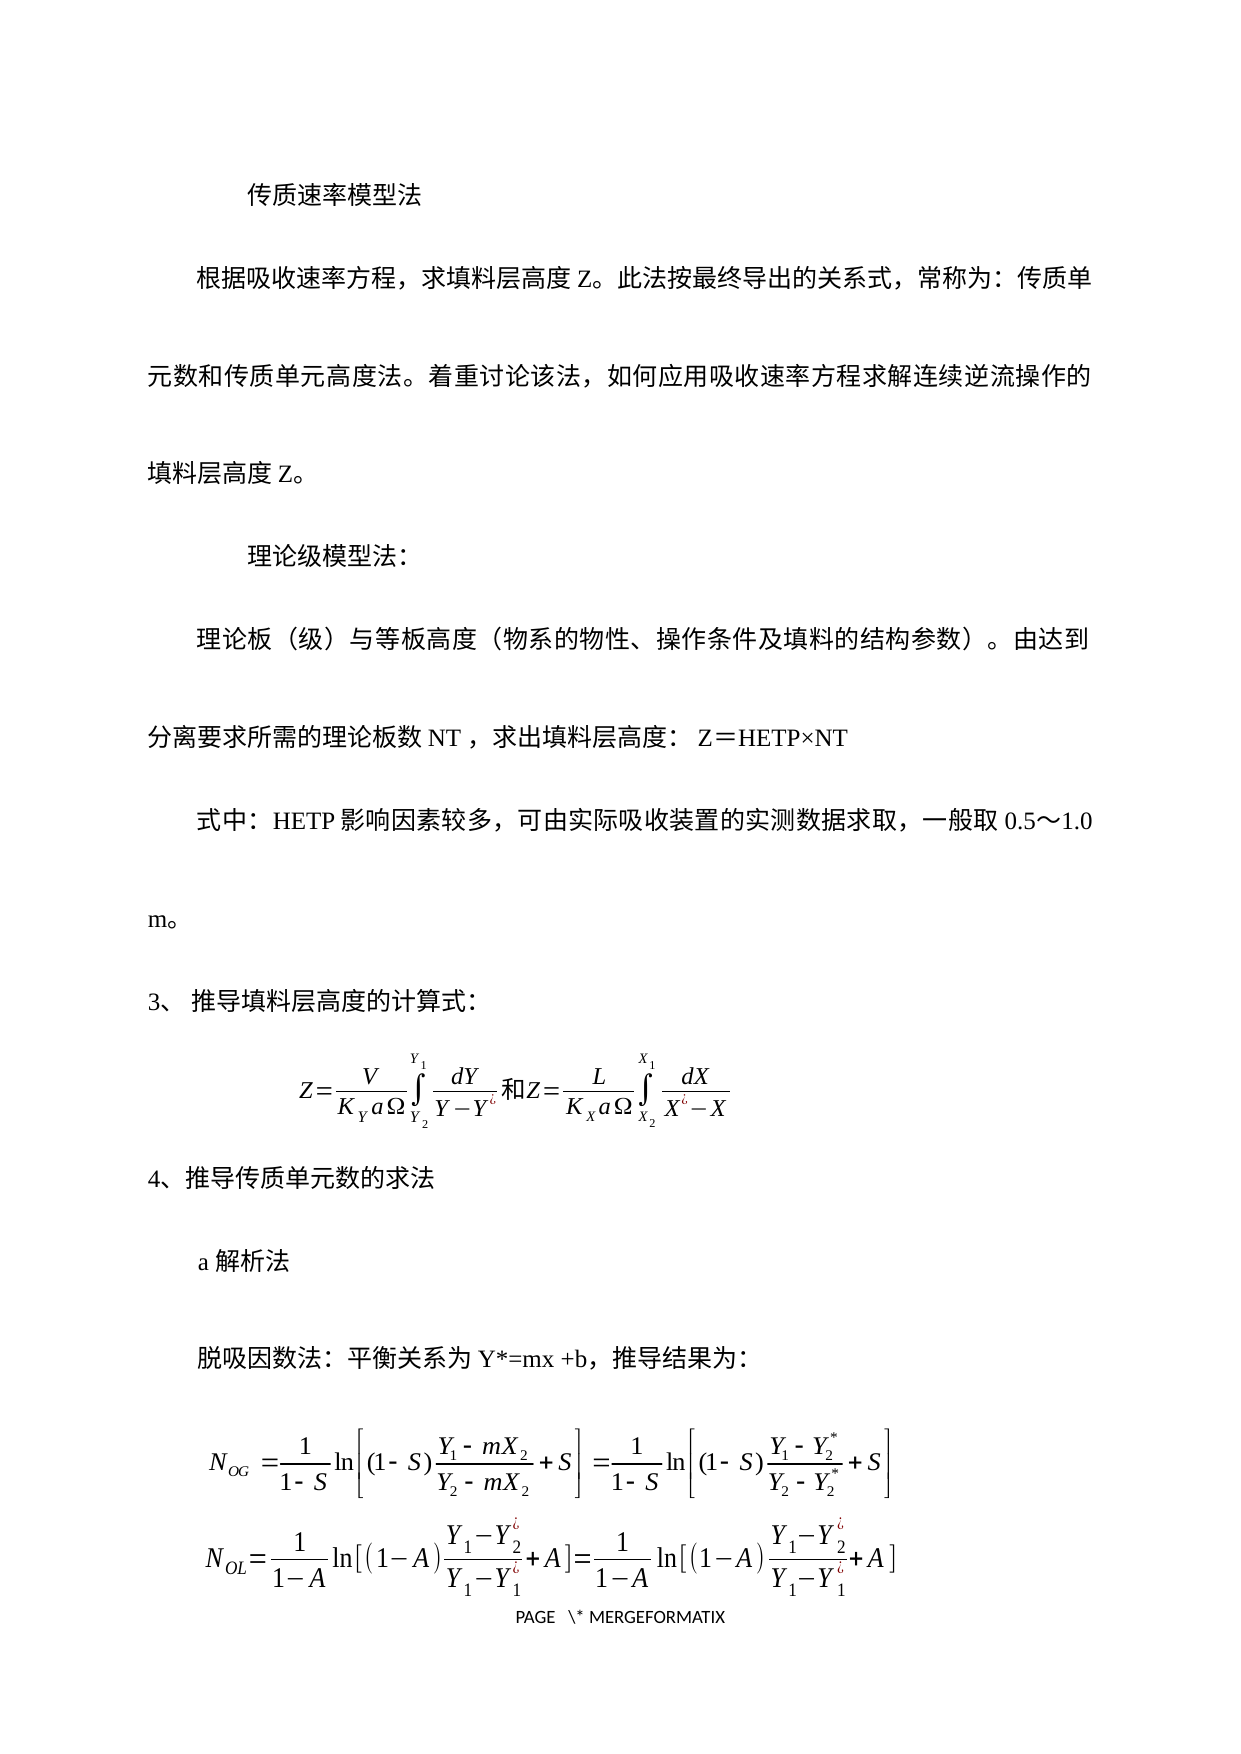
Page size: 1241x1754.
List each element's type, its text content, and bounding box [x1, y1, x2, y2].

list 推导填料层高度的计算式： [148, 967, 1092, 1032]
text 理论板（级）与等板高度（物系的物性、操作条件及填料的结构参数）。由达到分离要求所需的理论板数NT ，求出填料层高度： Z＝HETP×NT [148, 606, 1092, 768]
text a 解析法 脱吸因数法：平衡关系为Y*=mx +b，推导结果为： [198, 1227, 1092, 1389]
text 4、推导传质单元数的求法 [148, 1144, 1092, 1209]
text 理论级模型法： [148, 522, 1092, 587]
text 式中：HETP影响因素较多，可由实际吸收装置的实测数据求取，一般取0.5～1.0 m。 [148, 786, 1092, 949]
text 根据吸收速率方程，求填料层高度Z。此法按最终导出的关系式，常称为：传质单元数和传质单元高度法。着重讨论该法，如何应用吸收速率方程求解连续逆流操作的填料层高度Z。 [148, 244, 1092, 504]
text 传质速率模型法 [148, 161, 1092, 226]
